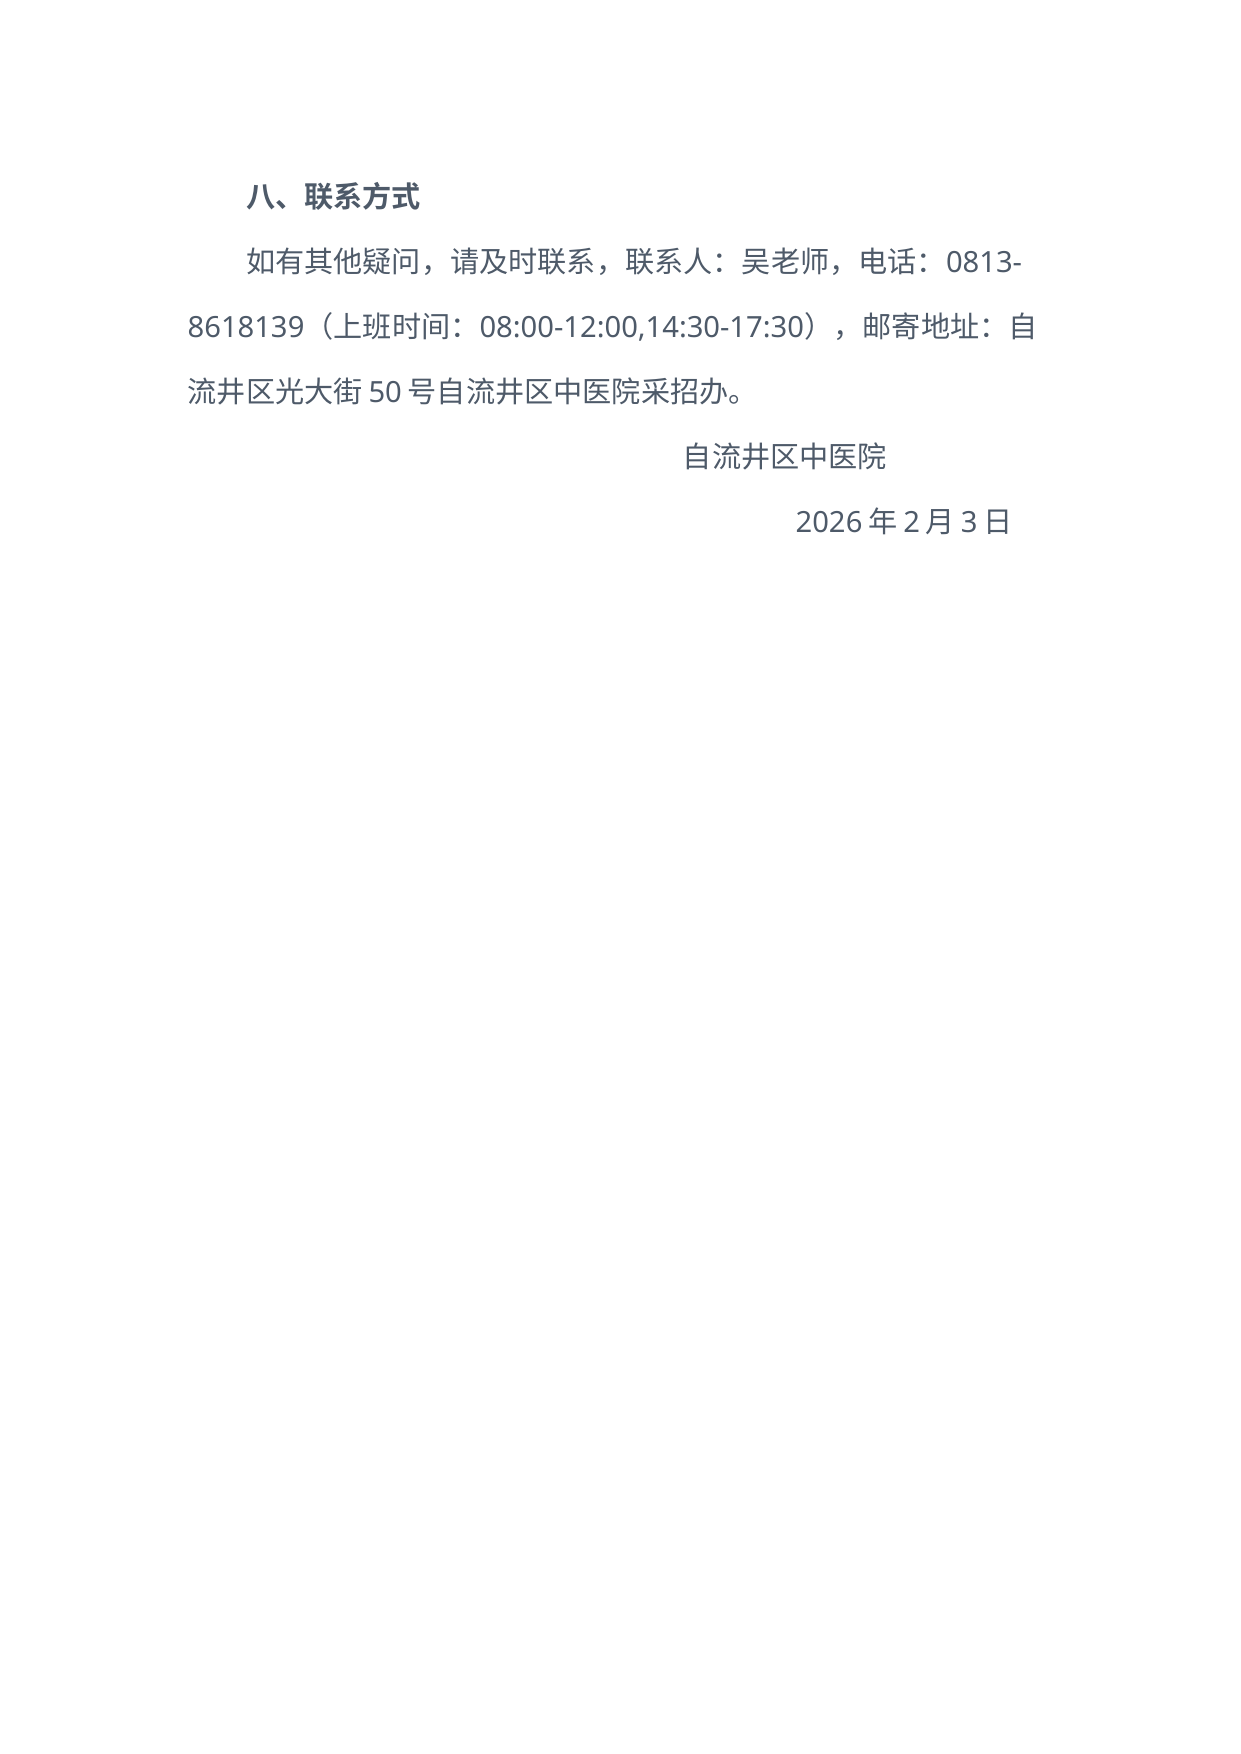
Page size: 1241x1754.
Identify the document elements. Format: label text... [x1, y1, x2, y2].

text 自流井区中医院 [216, 422, 1053, 487]
text 2026年2月3日 [216, 487, 1012, 552]
text 八、联系方式 [187, 162, 1053, 227]
text 如有其他疑问，请及时联系，联系人：吴老师，电话：0813-8618139（上班时间：08:00-12:00,14:30-17:30），邮寄地址：自流井区光大街50号自流井区中医院采招办。 [187, 227, 1053, 422]
